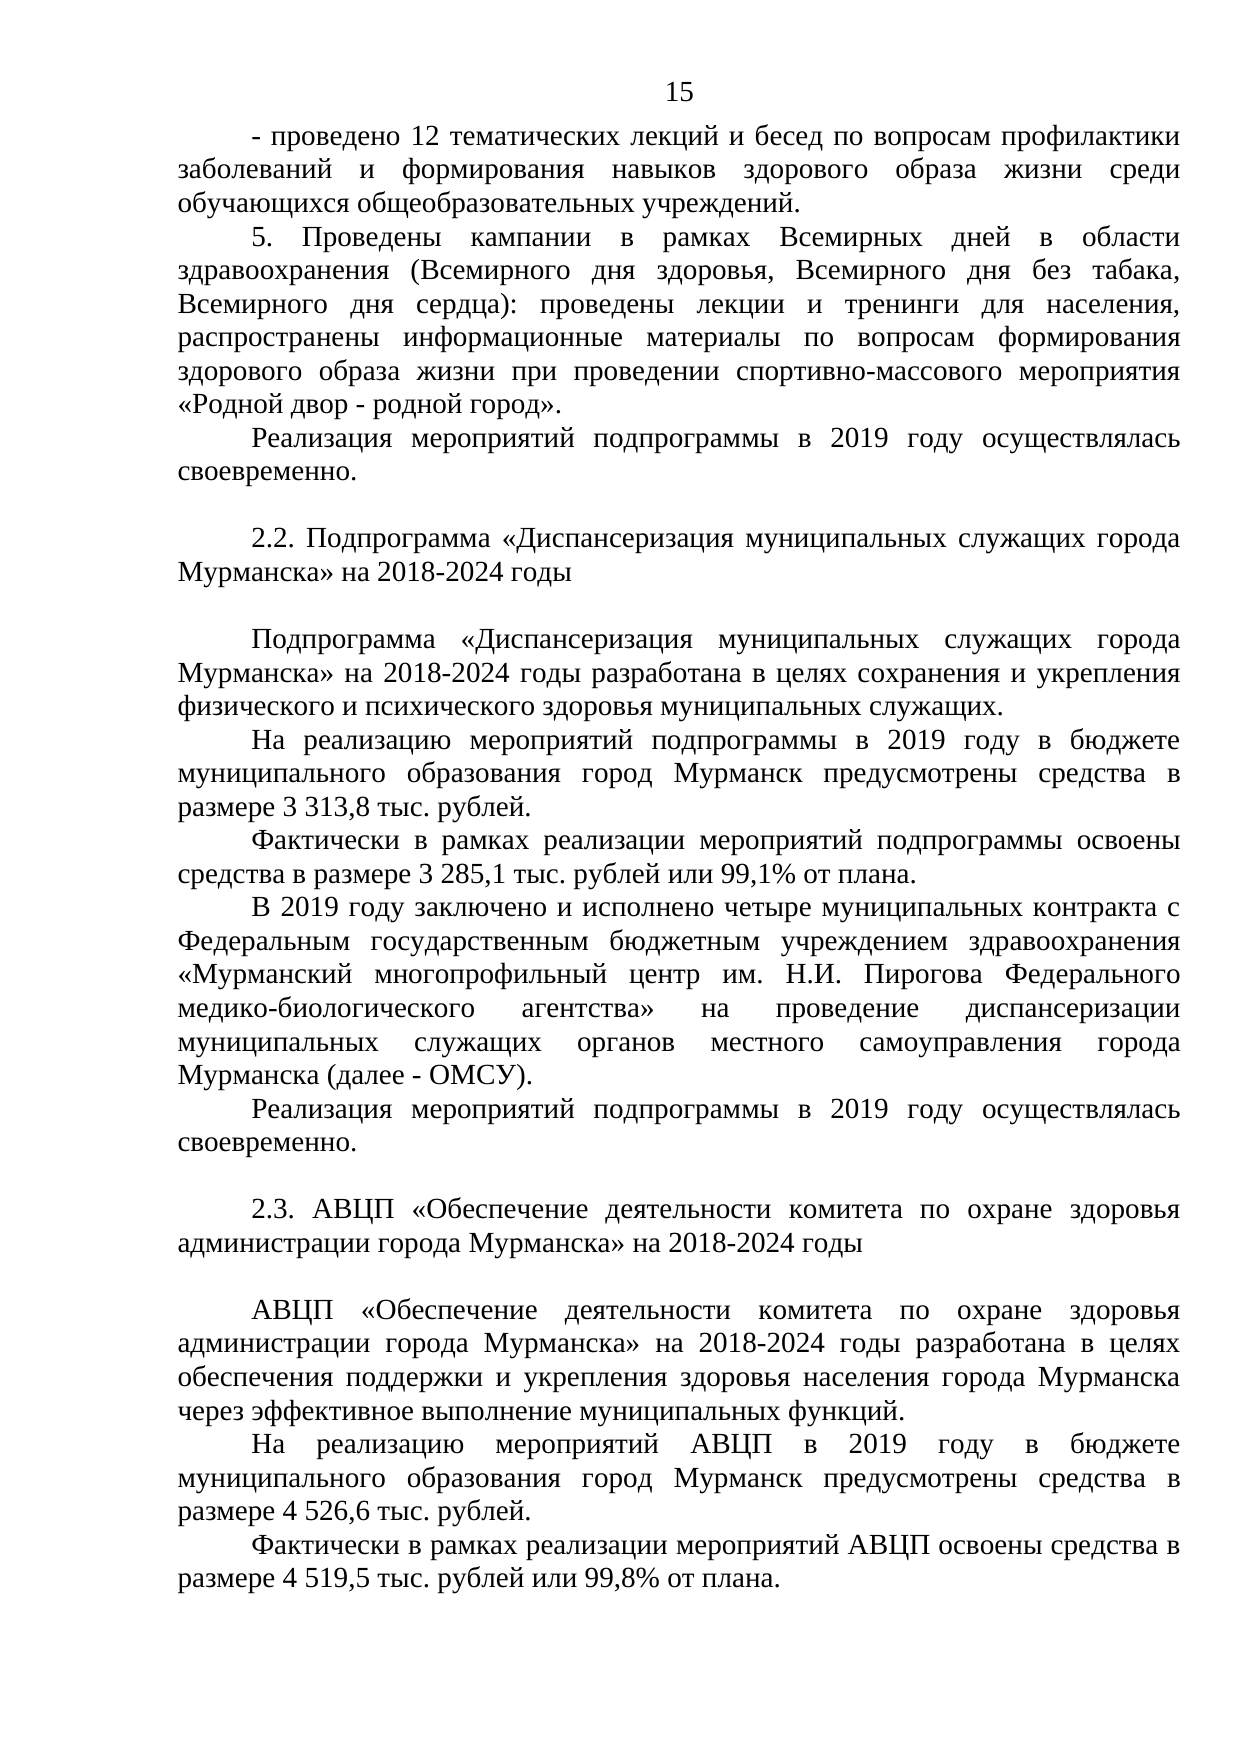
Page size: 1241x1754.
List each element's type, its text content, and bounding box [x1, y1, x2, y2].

text Фактически в рамках реализации мероприятий подпрограммы освоены средства в размере 3 285,1 тыс. рублей или 99,1% от плана. [177, 822, 1181, 889]
text В 2019 году заключено и исполнено четыре муниципальных контракта с Федеральным государственным бюджетным учреждением здравоохранения «Мурманский многопрофильный центр им. Н.И. Пирогова Федерального медико-биологического агентства» на проведение диспансеризации муниципальных служащих органов местного самоуправления города Мурманска (далее - ОМСУ). [177, 889, 1181, 1091]
text Фактически в рамках реализации мероприятий АВЦП освоены средства в размере 4 519,5 тыс. рублей или 99,8% от плана. [177, 1527, 1181, 1594]
text - проведено 12 тематических лекций и бесед по вопросам профилактики заболеваний и формирования навыков здорового образа жизни среди обучающихся общеобразовательных учреждений. [177, 118, 1181, 219]
text 2.3. АВЦП «Обеспечение деятельности комитета по охране здоровья администрации города Мурманска» на 2018-2024 годы [177, 1191, 1181, 1258]
text АВЦП «Обеспечение деятельности комитета по охране здоровья администрации города Мурманска» на 2018-2024 годы разработана в целях обеспечения поддержки и укрепления здоровья населения города Мурманска через эффективное выполнение муниципальных функций. [177, 1292, 1181, 1426]
text На реализацию мероприятий АВЦП в 2019 году в бюджете муниципального образования город Мурманск предусмотрены средства в размере 4 526,6 тыс. рублей. [177, 1426, 1181, 1527]
text Реализация мероприятий подпрограммы в 2019 году осуществлялась своевременно. [177, 1091, 1181, 1158]
text 2.2. Подпрограмма «Диспансеризация муниципальных служащих города Мурманска» на 2018-2024 годы [177, 521, 1181, 588]
text Подпрограмма «Диспансеризация муниципальных служащих города Мурманска» на 2018-2024 годы разработана в целях сохранения и укрепления физического и психического здоровья муниципальных служащих. [177, 621, 1181, 722]
text На реализацию мероприятий подпрограммы в 2019 году в бюджете муниципального образования город Мурманск предусмотрены средства в размере 3 313,8 тыс. рублей. [177, 722, 1181, 822]
text 5. Проведены кампании в рамках Всемирных дней в области здравоохранения (Всемирного дня здоровья, Всемирного дня без табака, Всемирного дня сердца): проведены лекции и тренинги для населения, распространены информационные материалы по вопросам формирования здорового образа жизни при проведении спортивно-массового мероприятия «Родной двор - родной город». [177, 219, 1181, 420]
text Реализация мероприятий подпрограммы в 2019 году осуществлялась своевременно. [177, 420, 1181, 487]
